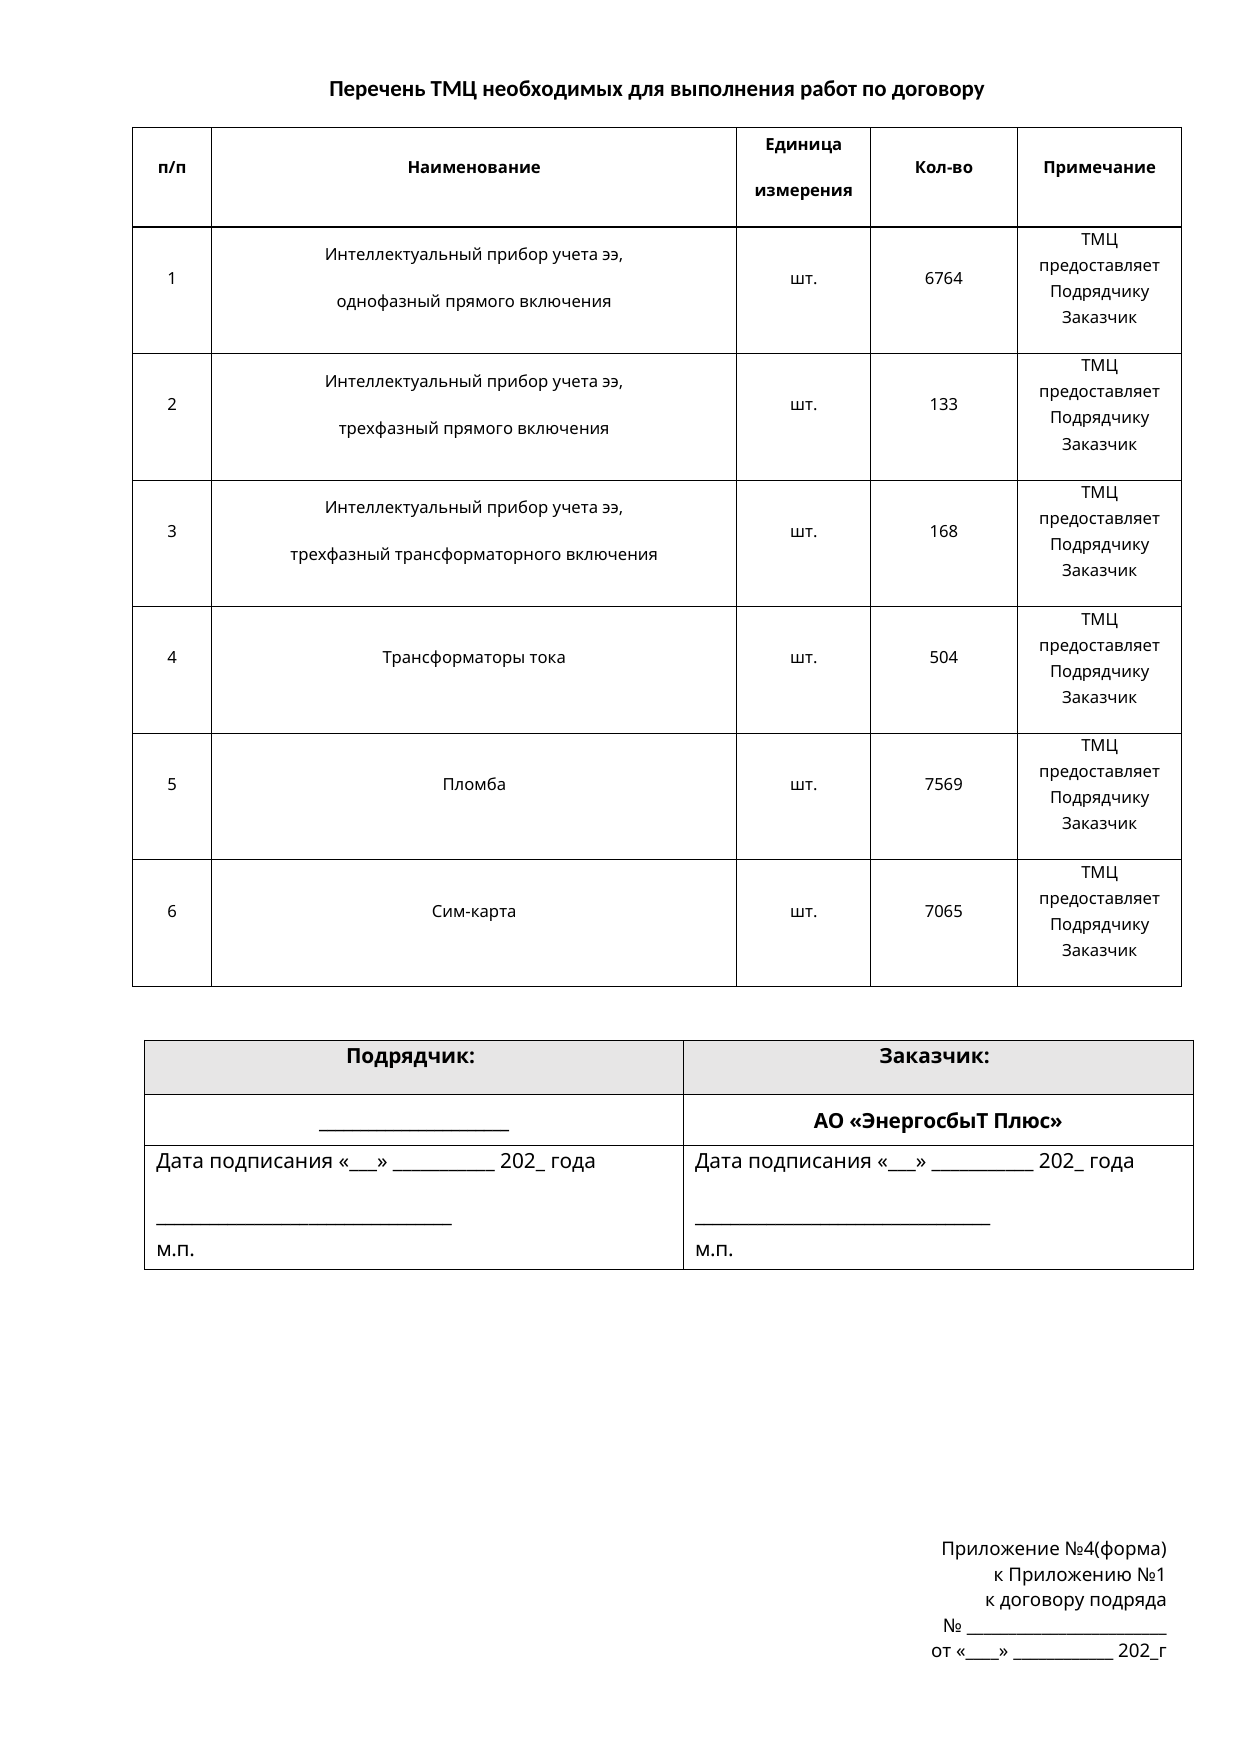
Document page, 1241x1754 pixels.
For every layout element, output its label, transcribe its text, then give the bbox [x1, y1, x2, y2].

text к Приложению №1 [856, 1561, 1167, 1586]
text к договору подряда [856, 1586, 1167, 1612]
table_cell ТМЦ предоставляет Подрядчику Заказчик [1018, 734, 1181, 859]
table_cell ТМЦ предоставляет Подрядчику Заказчик [1018, 481, 1181, 606]
table_cell Трансформаторы тока [212, 607, 736, 733]
table_cell Дата подписания «___» ___________ 202_ года _________________________________ м.п. [145, 1146, 683, 1269]
text от «____» ____________ 202_г [856, 1637, 1167, 1663]
table_cell 1 [133, 228, 211, 353]
table_cell шт. [737, 354, 870, 479]
table_cell 5 [133, 734, 211, 859]
table_cell шт. [737, 481, 870, 606]
table_cell ТМЦ предоставляет Подрядчику Заказчик [1018, 228, 1181, 353]
table_cell АО «ЭнергосбыТ Плюс» [684, 1095, 1193, 1145]
table_cell 6764 [871, 228, 1017, 353]
table_cell Интеллектуальный прибор учета ээ, трехфазный трансформаторного включения [212, 481, 736, 606]
table_cell 133 [871, 354, 1017, 479]
table_cell _______________________ [145, 1095, 683, 1145]
table_cell 504 [871, 607, 1017, 733]
table_cell 3 [133, 481, 211, 606]
table_header Заказчик: [684, 1041, 1193, 1094]
table_cell шт. [737, 228, 870, 353]
table_cell 168 [871, 481, 1017, 606]
table_header Единица измерения [737, 128, 870, 226]
table_header п/п [133, 128, 211, 226]
table_cell Интеллектуальный прибор учета ээ, однофазный прямого включения [212, 228, 736, 353]
table_cell 7065 [871, 860, 1017, 986]
table_header Кол-во [871, 128, 1017, 226]
table_cell 2 [133, 354, 211, 479]
table_header Наименование [212, 128, 736, 226]
table_header Примечание [1018, 128, 1181, 226]
table_cell ТМЦ предоставляет Подрядчику Заказчик [1018, 860, 1181, 986]
subtitle Приложение №4(форма) [856, 1535, 1167, 1561]
table_cell 6 [133, 860, 211, 986]
table_cell шт. [737, 860, 870, 986]
table_cell шт. [737, 607, 870, 733]
table_cell ТМЦ предоставляет Подрядчику Заказчик [1018, 607, 1181, 733]
text Перечень ТМЦ необходимых для выполнения работ по договору [148, 74, 1167, 102]
table_cell 7569 [871, 734, 1017, 859]
table_cell Дата подписания «___» ___________ 202_ года _________________________________ м.п. [684, 1146, 1193, 1269]
table_header Подрядчик: [145, 1041, 683, 1094]
table_cell ТМЦ предоставляет Подрядчику Заказчик [1018, 354, 1181, 479]
table_cell 4 [133, 607, 211, 733]
table_cell шт. [737, 734, 870, 859]
text № ________________________ [856, 1612, 1167, 1637]
table_cell Интеллектуальный прибор учета ээ, трехфазный прямого включения [212, 354, 736, 479]
table_cell Сим-карта [212, 860, 736, 986]
table_cell Пломба [212, 734, 736, 859]
